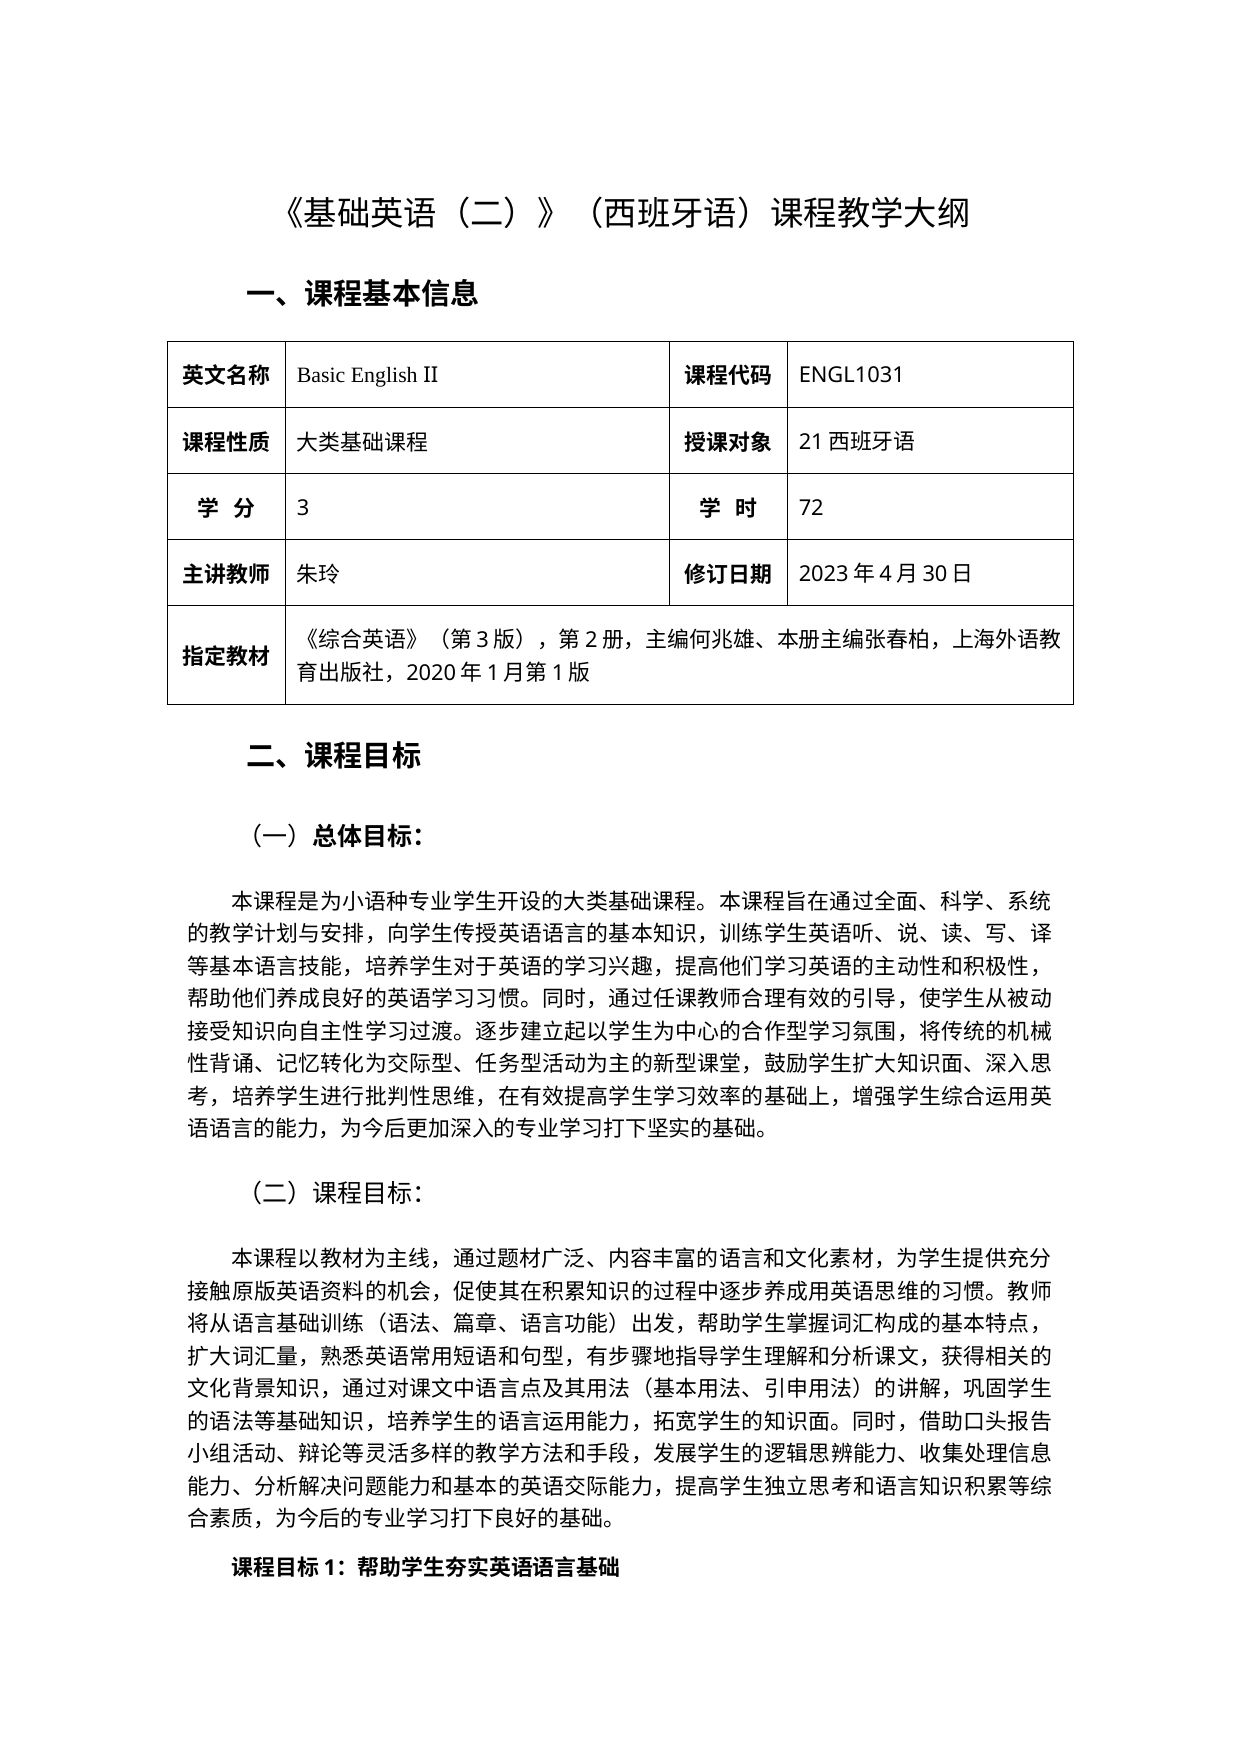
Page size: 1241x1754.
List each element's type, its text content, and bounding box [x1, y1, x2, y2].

table_cell 指定教材 [168, 606, 285, 703]
text （一）总体目标： [187, 802, 1053, 867]
text 《基础英语（二）》（西班牙语）课程教学大纲 [187, 178, 1053, 243]
table_header ENGL1031 [788, 342, 1073, 407]
table_cell 主讲教师 [168, 540, 285, 605]
table_cell 21西班牙语 [788, 408, 1073, 473]
table_header 课程代码 [670, 342, 787, 407]
table_cell 2023年4月30日 [788, 540, 1073, 605]
table_cell 3 [286, 474, 669, 539]
text 一、课程基本信息 [187, 259, 1053, 324]
text 二、课程目标 [187, 721, 1053, 786]
table_header Basic English II [286, 342, 669, 407]
table_cell 授课对象 [670, 408, 787, 473]
table_cell 72 [788, 474, 1073, 539]
text （二）课程目标： [187, 1159, 1053, 1224]
table_cell 学 时 [670, 474, 787, 539]
table_cell 课程性质 [168, 408, 285, 473]
table_cell 修订日期 [670, 540, 787, 605]
table_cell 大类基础课程 [286, 408, 669, 473]
table_cell 《综合英语》（第3版），第2册，主编何兆雄、本册主编张春柏，上海外语教育出版社，2020年1月第1版 [286, 606, 1073, 703]
table_cell 朱玲 [286, 540, 669, 605]
text 课程目标1：帮助学生夯实英语语言基础 [187, 1549, 1053, 1582]
table_header 英文名称 [168, 342, 285, 407]
text 本课程以教材为主线，通过题材广泛、内容丰富的语言和文化素材，为学生提供充分接触原版英语资料的机会，促使其在积累知识的过程中逐步养成用英语思维的习惯。教师将从语言基础训练（语法、篇章、语言功能）出发，帮助学生掌握词汇构成的基本特点，扩大词汇量，熟悉英语常用短语和句型，有步骤地指导学生理解和分析课文，获得相关的文化背景知识，通过对课文中语言点及其用法（基本用法、引申用法）的讲解，巩固学生的语法等基础知识，培养学生的语言运用能力，拓宽学生的知识面。同时，借助口头报告、小组活动、辩论等灵活多样的教学方法和手段，发展学生的逻辑思辨能力、收集处理信息能力、分析解决问题能力和基本的英语交际能力，提高学生独立思考和语言知识积累等综合素质，为今后的专业学习打下良好的基础。 [187, 1241, 1053, 1533]
table_cell 学 分 [168, 474, 285, 539]
text 本课程是为小语种专业学生开设的大类基础课程。本课程旨在通过全面、科学、系统的教学计划与安排，向学生传授英语语言的基本知识，训练学生英语听、说、读、写、译等基本语言技能，培养学生对于英语的学习兴趣，提高他们学习英语的主动性和积极性，帮助他们养成良好的英语学习习惯。同时，通过任课教师合理有效的引导，使学生从被动接受知识向自主性学习过渡。逐步建立起以学生为中心的合作型学习氛围，将传统的机械性背诵、记忆转化为交际型、任务型活动为主的新型课堂，鼓励学生扩大知识面、深入思考，培养学生进行批判性思维，在有效提高学生学习效率的基础上，增强学生综合运用英语语言的能力，为今后更加深入的专业学习打下坚实的基础。 [187, 883, 1053, 1143]
